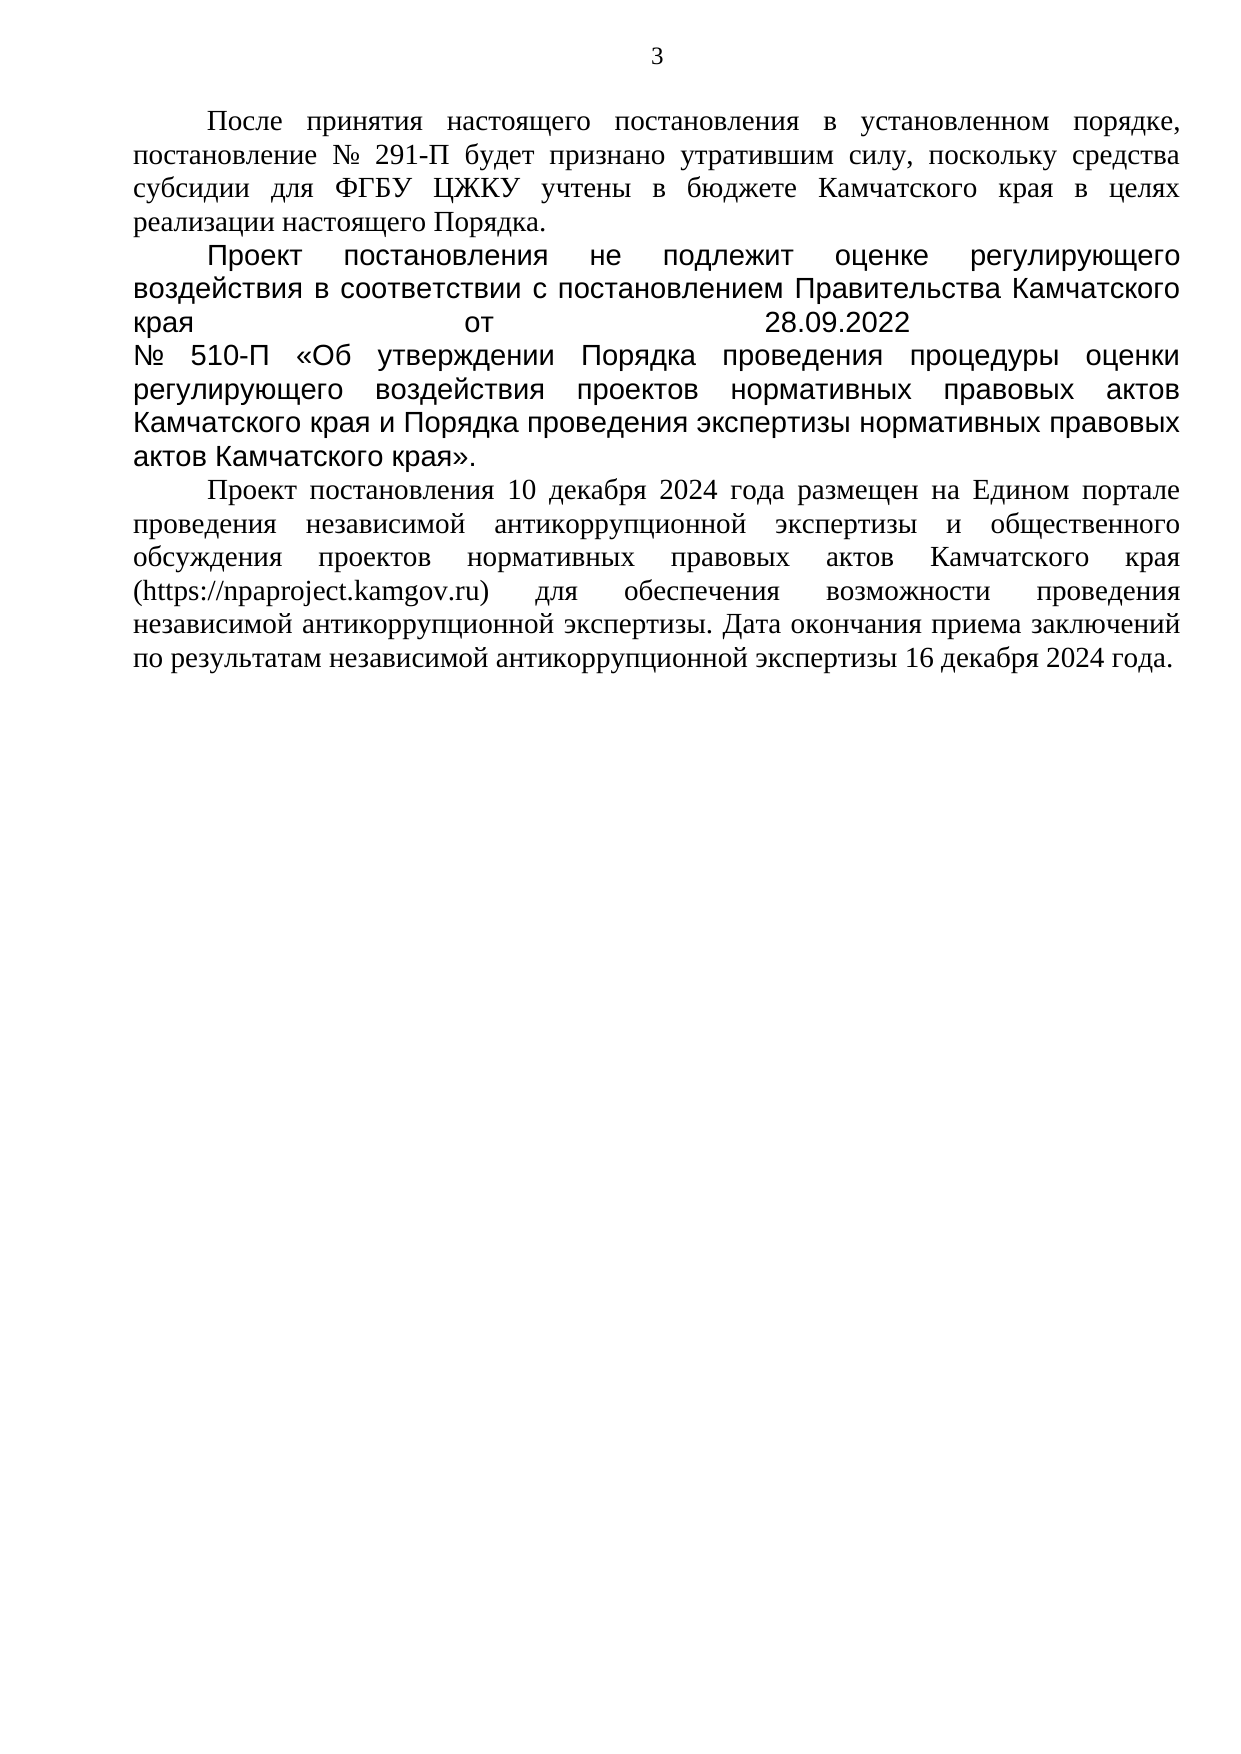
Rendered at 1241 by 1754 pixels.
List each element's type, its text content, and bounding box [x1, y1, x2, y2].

text Проект постановления не подлежит оценке регулирующего воздействия в соответствии с постановлением Правительства Камчатского края от 28.09.2022 № 510-П «Об утверждении Порядка проведения процедуры оценки регулирующего воздействия проектов нормативных правовых актов Камчатского края и Порядка проведения экспертизы нормативных правовых актов Камчатского края». [133, 238, 1181, 472]
text После принятия настоящего постановления в установленном порядке, постановление № 291-П будет признано утратившим силу, поскольку средства субсидии для ФГБУ ЦЖКУ учтены в бюджете Камчатского края в целях реализации настоящего Порядка. [133, 103, 1181, 238]
text Проект постановления 10 декабря 2024 года размещен на Едином портале проведения независимой антикоррупционной экспертизы и общественного обсуждения проектов нормативных правовых актов Камчатского края (https://npaproject.kamgov.ru) для обеспечения возможности проведения независимой антикоррупционной экспертизы. Дата окончания приема заключений по результатам независимой антикоррупционной экспертизы 16 декабря 2024 года. [133, 472, 1181, 674]
